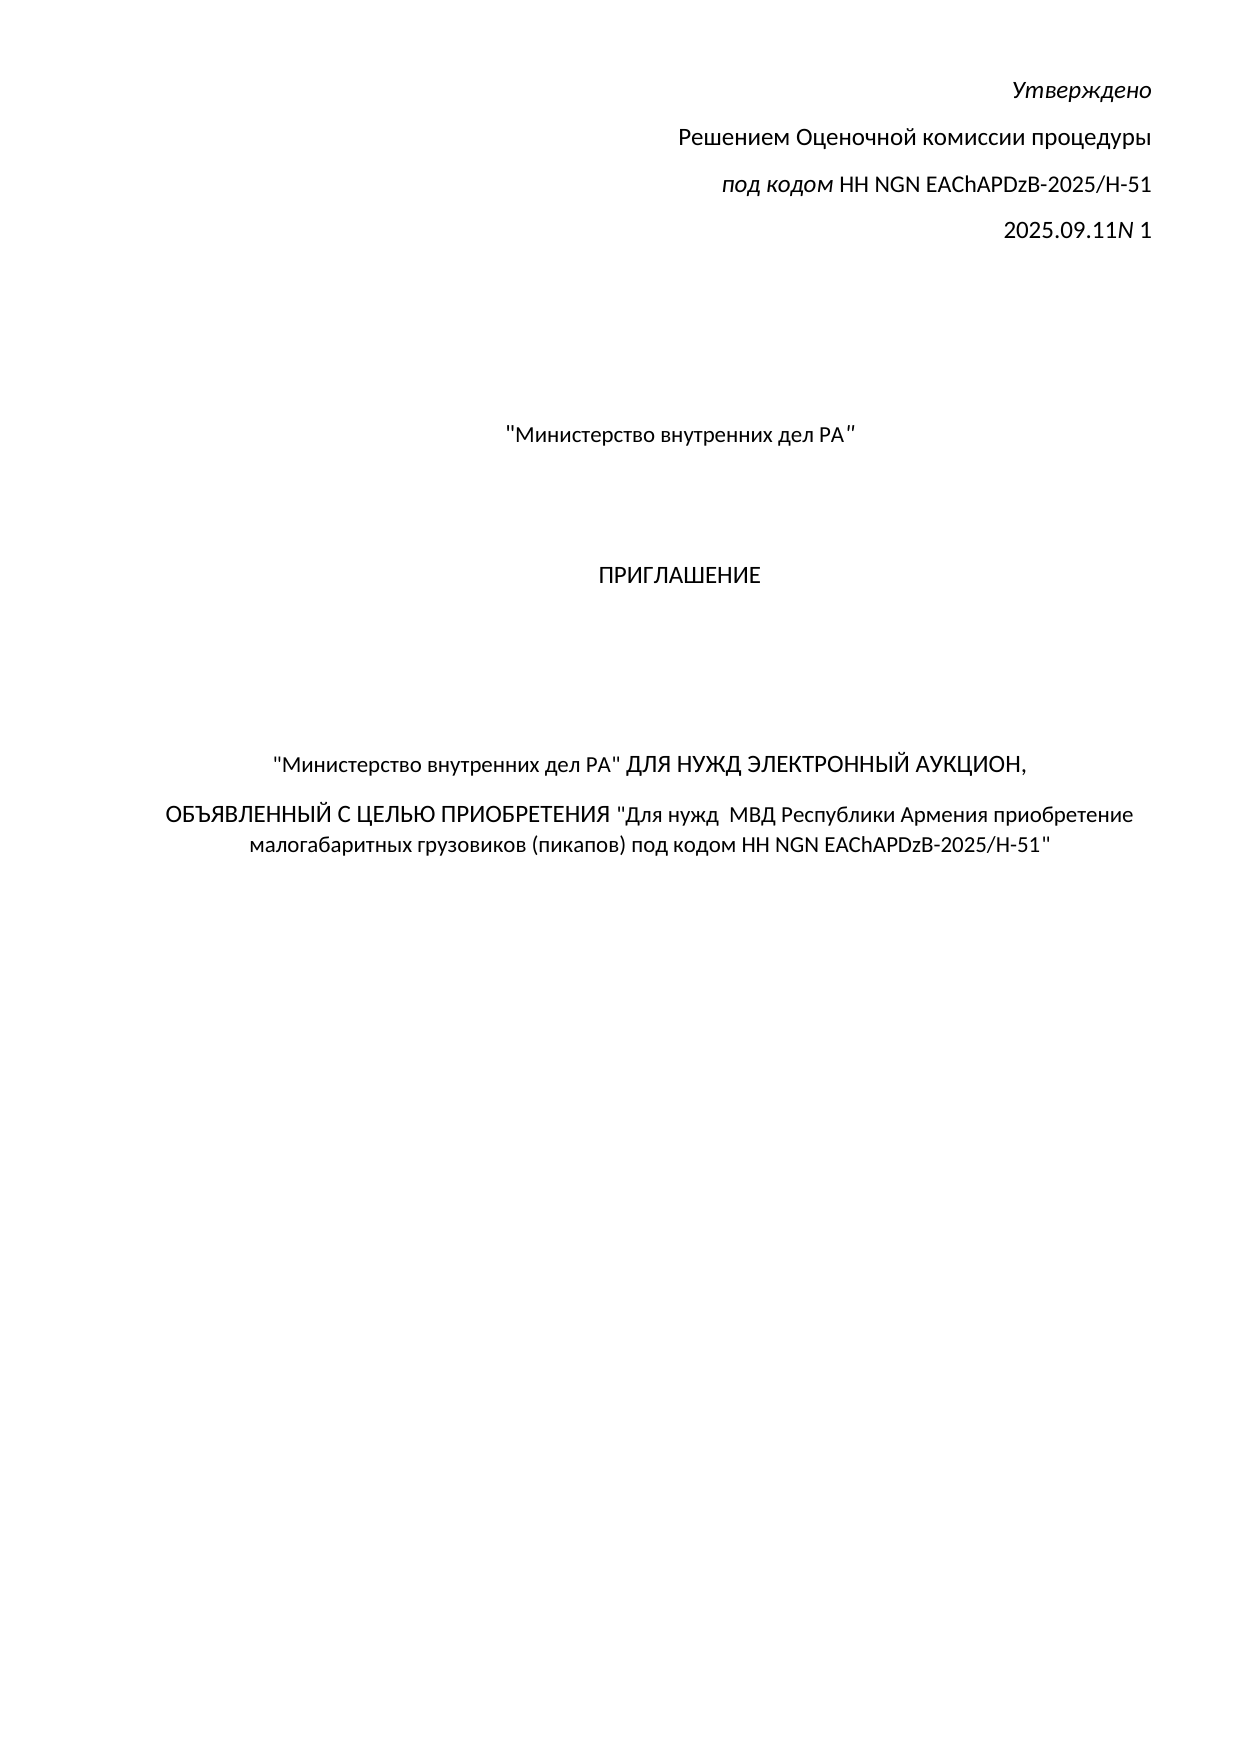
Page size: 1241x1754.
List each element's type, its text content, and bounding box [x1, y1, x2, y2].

text ОБЪЯВЛЕННЫЙ С ЦЕЛЬЮ ПРИОБРЕТЕНИЯ "Для нужд МВД Республики Армения приобретение малогабаритных грузовиков (пикапов) под кодом HH NGN EAChAPDzB-2025/H-51" [148, 798, 1152, 858]
text "Министерство внутренних дел РА" ДЛЯ НУЖД ЭЛЕКТРОННЫЙ АУКЦИОН, [148, 748, 1152, 779]
text Утверждено [148, 74, 1152, 104]
text ПРИГЛАШЕНИЕ [148, 559, 1152, 590]
text под кодом HH NGN EAChAPDzB-2025/H-51 2025.09.11 N 1 [148, 168, 1152, 244]
text Решением Оценочной комиссии процедуры [148, 121, 1152, 152]
text "Министерство внутренних дел РА" [148, 418, 1152, 448]
